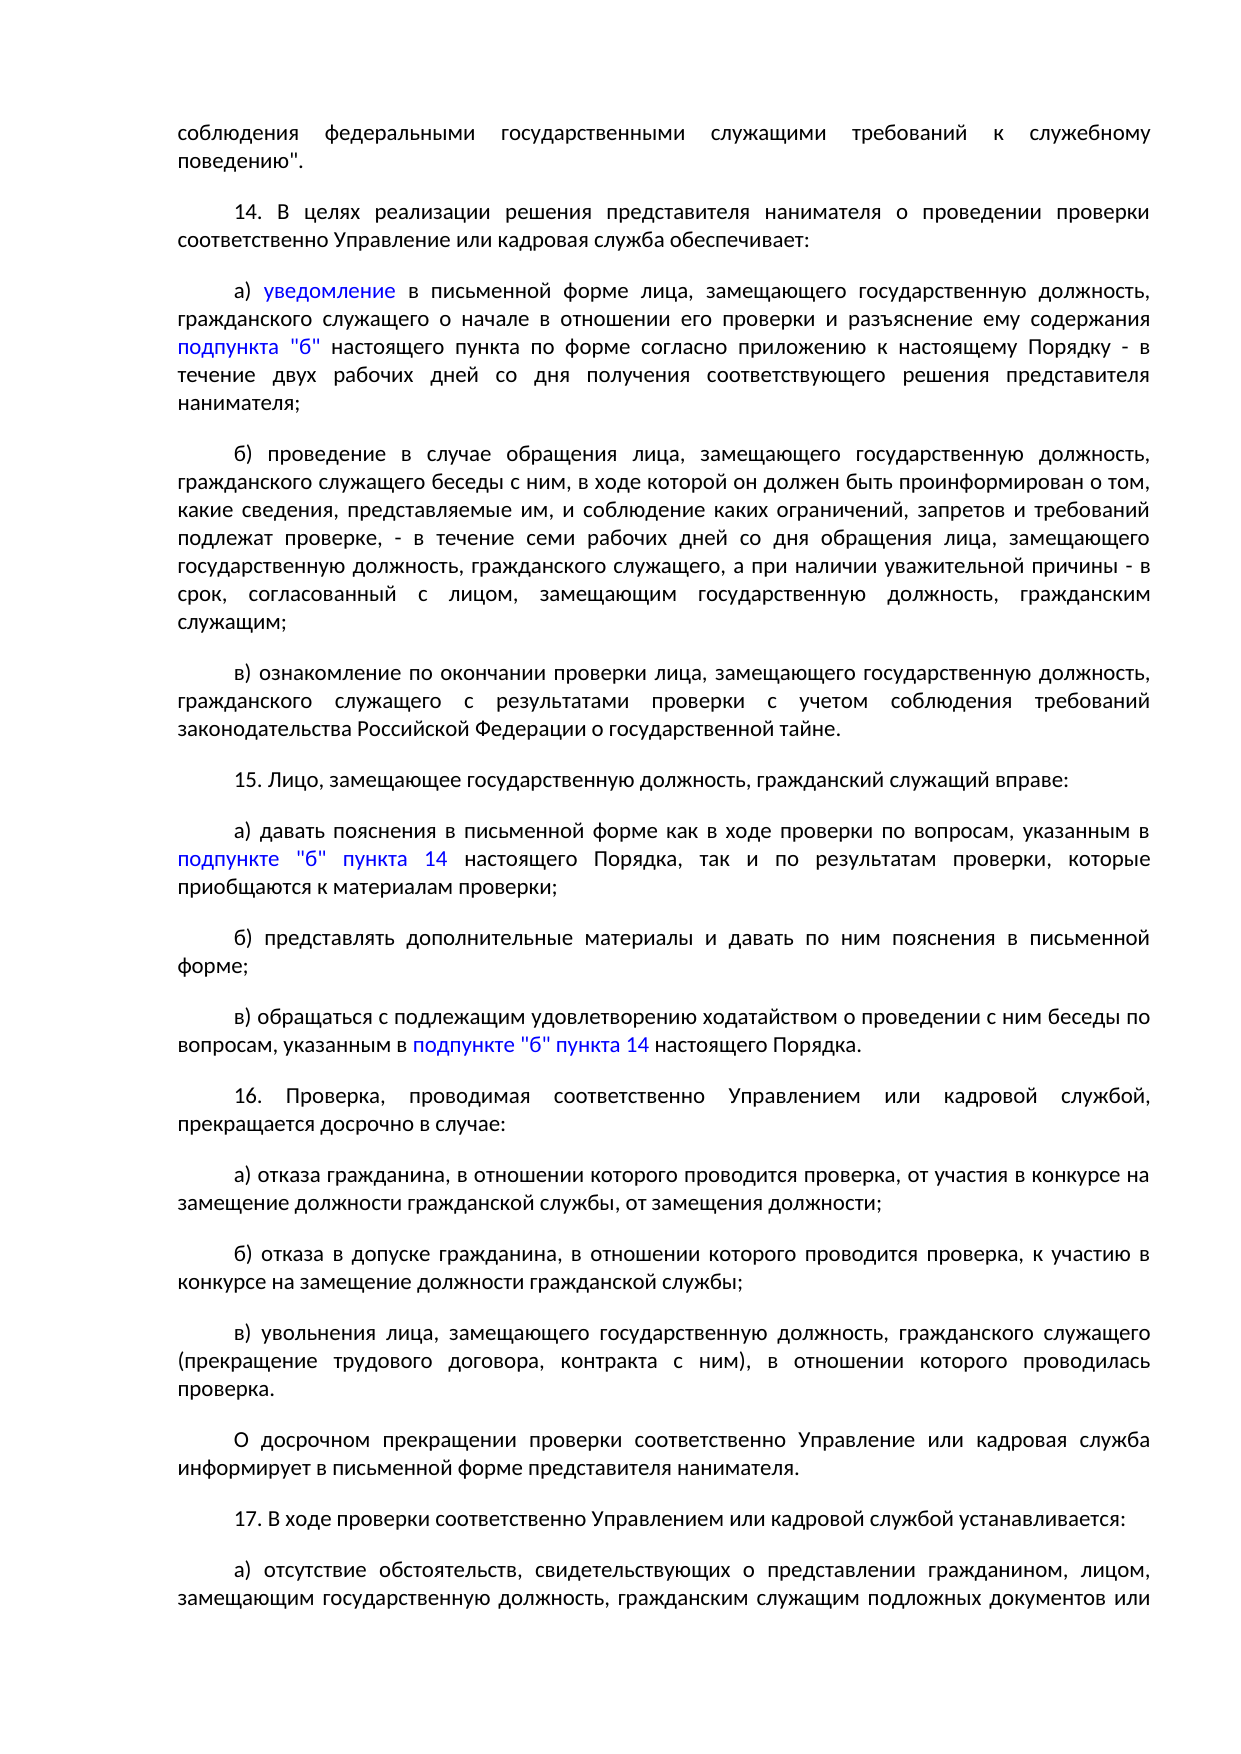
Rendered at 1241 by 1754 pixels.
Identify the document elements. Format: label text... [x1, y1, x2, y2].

text а) уведомление в письменной форме лица, замещающего государственную должность, гражданского служащего о начале в отношении его проверки и разъяснение ему содержания подпункта "б" настоящего пункта по форме согласно приложению к настоящему Порядку - в течение двух рабочих дней со дня получения соответствующего решения представителя нанимателя; [177, 276, 1152, 416]
text О досрочном прекращении проверки соответственно Управление или кадровая служба информирует в письменной форме представителя нанимателя. [177, 1425, 1152, 1481]
text 15. Лицо, замещающее государственную должность, гражданский служащий вправе: [177, 765, 1152, 793]
text б) проведение в случае обращения лица, замещающего государственную должность, гражданского служащего беседы с ним, в ходе которой он должен быть проинформирован о том, какие сведения, представляемые им, и соблюдение каких ограничений, запретов и требований подлежат проверке, - в течение семи рабочих дней со дня обращения лица, замещающего государственную должность, гражданского служащего, а при наличии уважительной причины - в срок, согласованный с лицом, замещающим государственную должность, гражданским служащим; [177, 439, 1152, 635]
text в) ознакомление по окончании проверки лица, замещающего государственную должность, гражданского служащего с результатами проверки с учетом соблюдения требований законодательства Российской Федерации о государственной тайне. [177, 658, 1152, 742]
text 17. В ходе проверки соответственно Управлением или кадровой службой устанавливается: [177, 1504, 1152, 1532]
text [177, 1555, 1152, 1611]
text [177, 118, 1152, 174]
text а) отказа гражданина, в отношении которого проводится проверка, от участия в конкурсе на замещение должности гражданской службы, от замещения должности; [177, 1160, 1152, 1216]
text 14. В целях реализации решения представителя нанимателя о проведении проверки соответственно Управление или кадровая служба обеспечивает: [177, 197, 1152, 253]
text б) представлять дополнительные материалы и давать по ним пояснения в письменной форме; [177, 923, 1152, 979]
text в) увольнения лица, замещающего государственную должность, гражданского служащего (прекращение трудового договора, контракта с ним), в отношении которого проводилась проверка. [177, 1318, 1152, 1402]
text б) отказа в допуске гражданина, в отношении которого проводится проверка, к участию в конкурсе на замещение должности гражданской службы; [177, 1239, 1152, 1295]
text 16. Проверка, проводимая соответственно Управлением или кадровой службой, прекращается досрочно в случае: [177, 1081, 1152, 1137]
text в) обращаться с подлежащим удовлетворению ходатайством о проведении с ним беседы по вопросам, указанным в подпункте "б" пункта 14 настоящего Порядка. [177, 1002, 1152, 1058]
text а) давать пояснения в письменной форме как в ходе проверки по вопросам, указанным в подпункте "б" пункта 14 настоящего Порядка, так и по результатам проверки, которые приобщаются к материалам проверки; [177, 816, 1152, 900]
